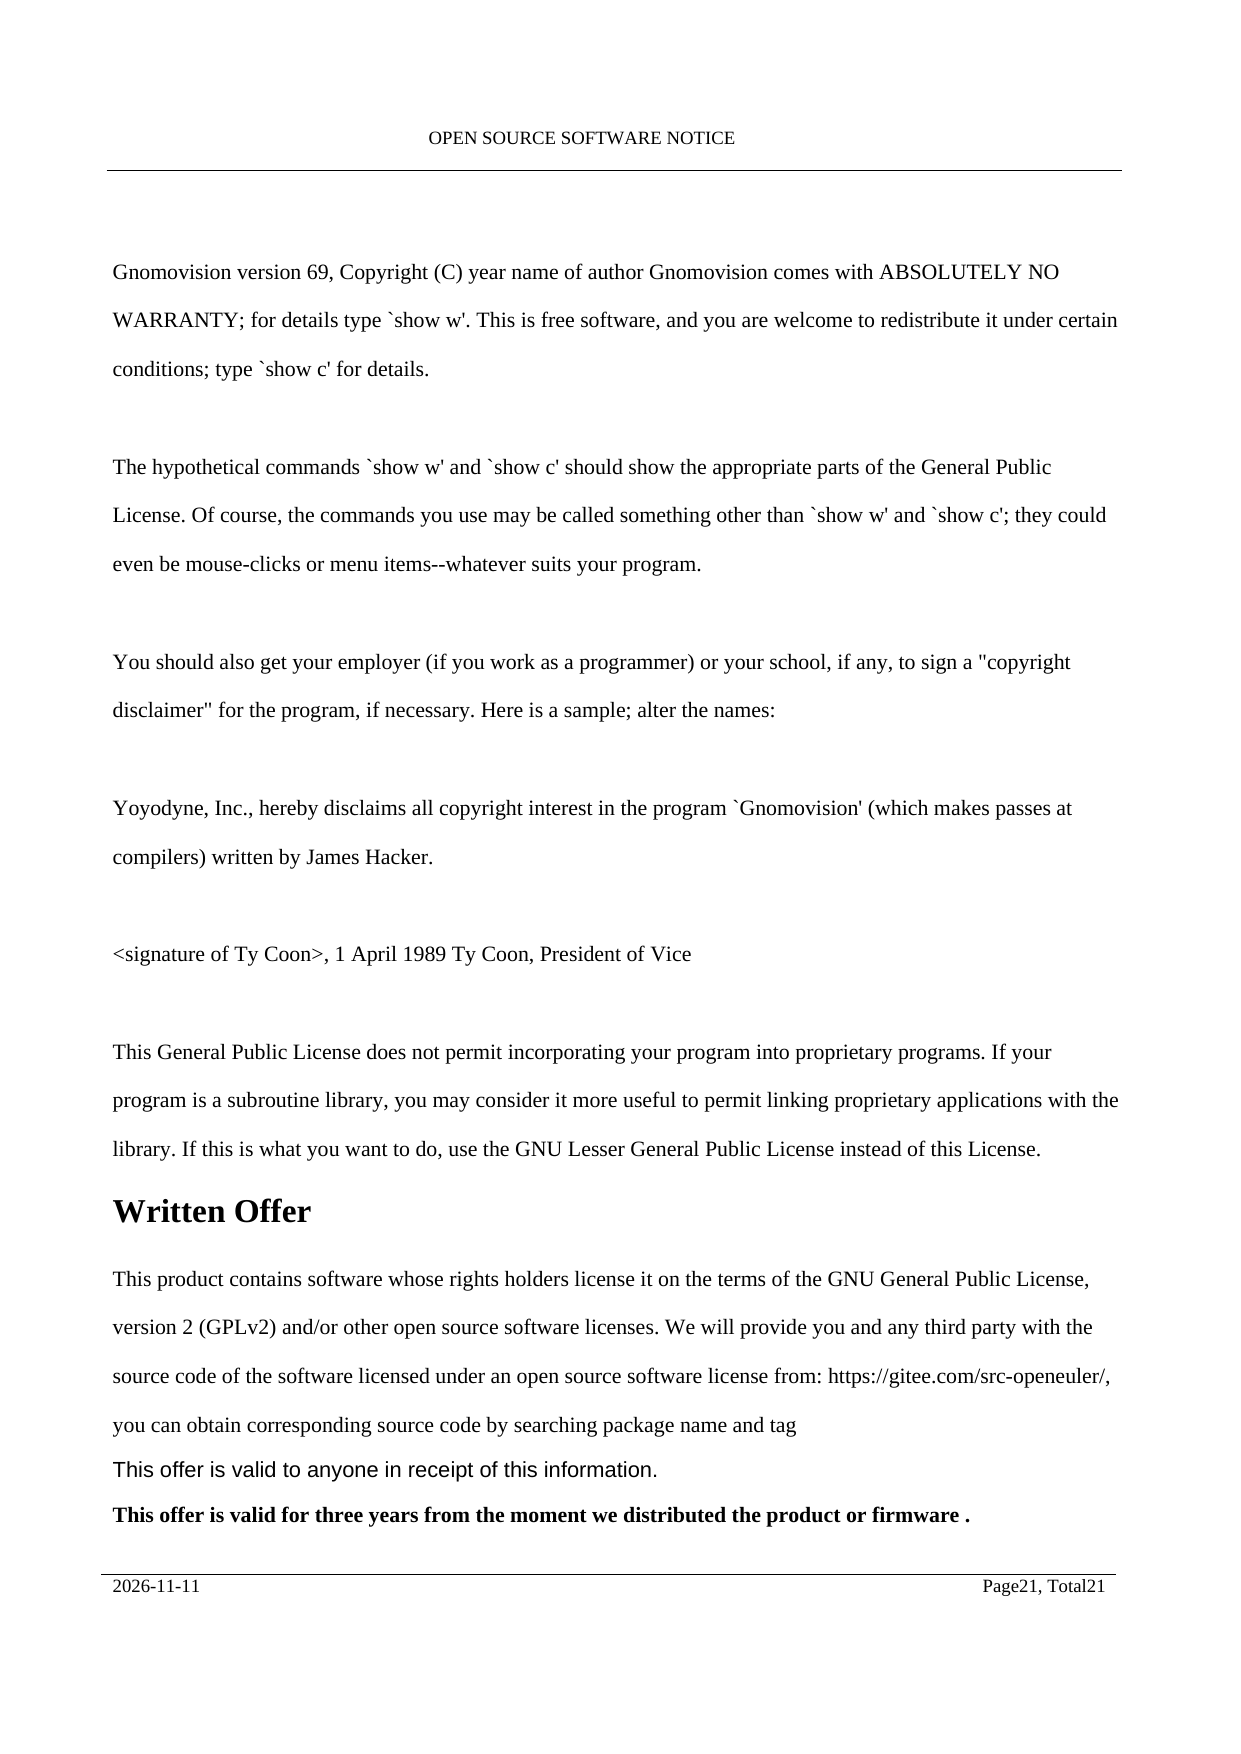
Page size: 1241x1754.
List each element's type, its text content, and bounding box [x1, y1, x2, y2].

text Written Offer [112, 1178, 1128, 1243]
text This offer is valid for three years from the moment we distributed the product or firmware . [112, 1498, 1128, 1531]
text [112, 206, 1128, 1165]
text This product contains software whose rights holders license it on the terms of the GNU General Public License, version 2 (GPLv2) and/or other open source software licenses. We will provide you and any third party with the source code of the software licensed under an open source software license from: https://gitee.com/src-openeuler/, you can obtain corresponding source code by searching package name and tag [112, 1262, 1128, 1441]
text This offer is valid to anyone in receipt of this information. [112, 1453, 1128, 1486]
